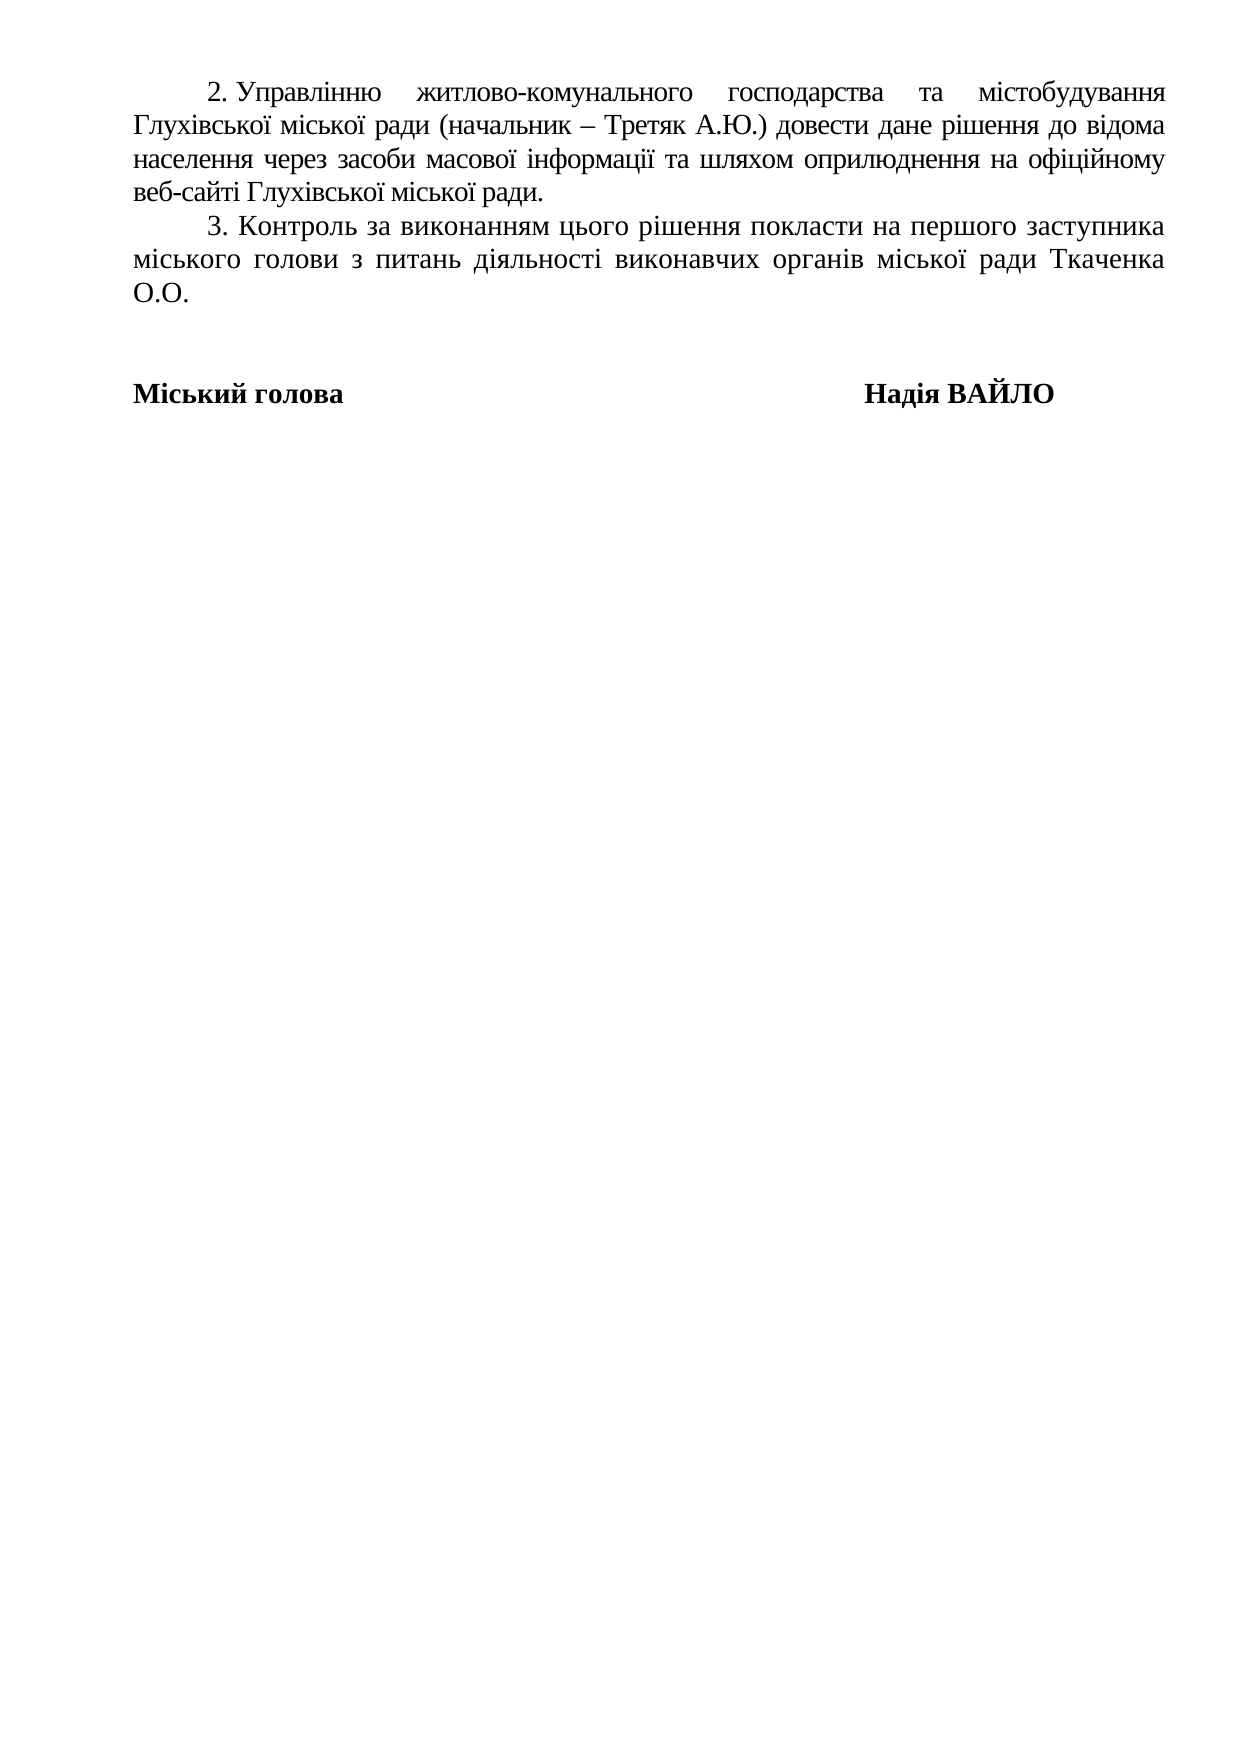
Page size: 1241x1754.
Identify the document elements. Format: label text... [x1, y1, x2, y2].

text 3. Контроль за виконанням цього рішення покласти на першого заступника міського голови з питань діяльності виконавчих органів міської ради Ткаченка О.О. [133, 208, 1166, 309]
text 2. Управлінню житлово-комунального господарства та містобудування Глухівської міської ради (начальник – Третяк А.Ю.) довести дане рішення до відома населення через засоби масової інформації та шляхом оприлюднення на офіційному веб-сайті Глухівської міської ради. [133, 74, 1166, 208]
text Міський голова Надія ВАЙЛО [133, 376, 1166, 409]
